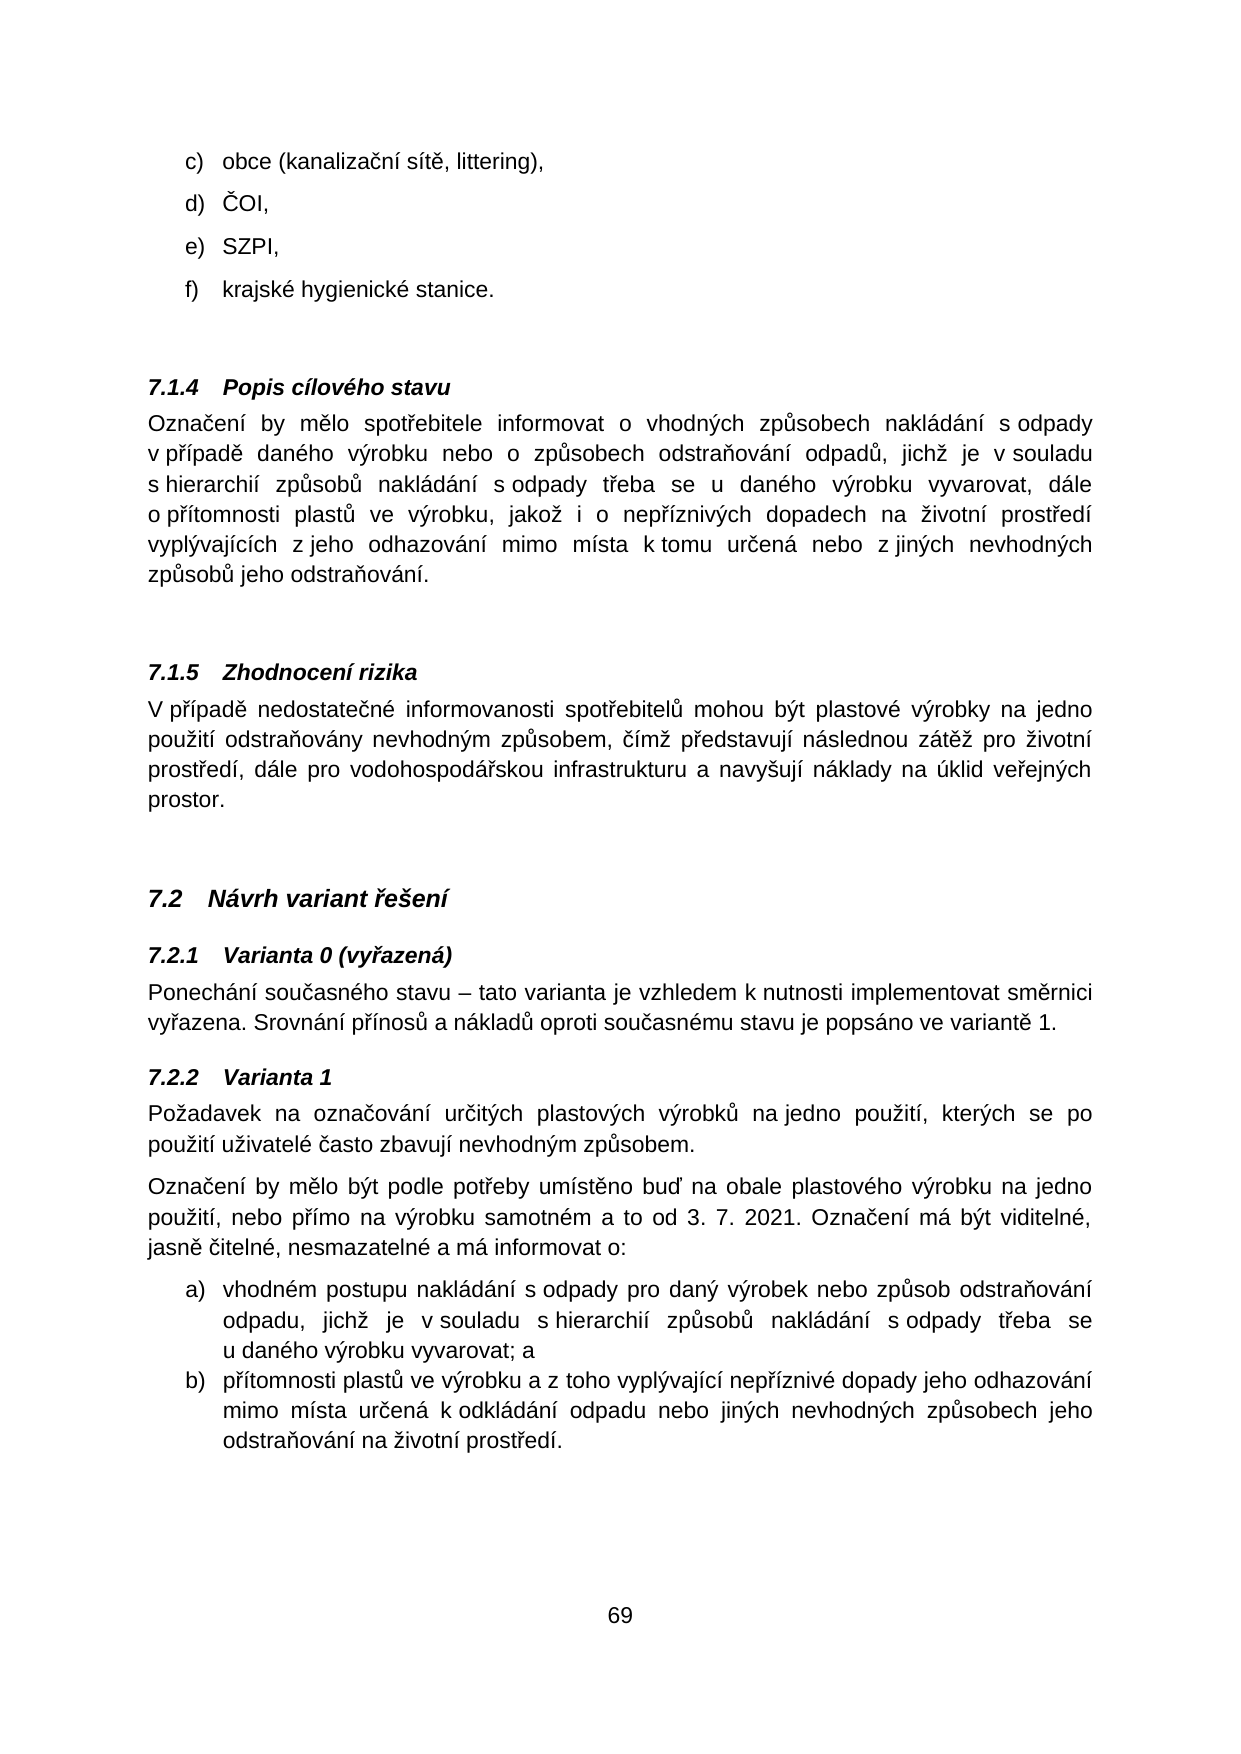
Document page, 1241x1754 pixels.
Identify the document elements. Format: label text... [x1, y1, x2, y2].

list ČOI, [185, 190, 1093, 217]
subtitle Varianta 1 [148, 1064, 1093, 1090]
subtitle Návrh variant řešení [148, 884, 1093, 913]
list SZPI, [185, 233, 1093, 259]
text V případě nedostatečné informovanosti spotřebitelů mohou být plastové výrobky na jedno použití odstraňovány nevhodným způsobem, čímž představují následnou zátěž pro životní prostředí, dále pro vodohospodářskou infrastrukturu a navyšují náklady na úklid veřejných prostor. [148, 696, 1093, 812]
list krajské hygienické stanice. [185, 276, 1093, 302]
text Požadavek na označování určitých plastových výrobků na jedno použití, kterých se po použití uživatelé často zbavují nevhodným způsobem. [148, 1100, 1093, 1157]
list obce (kanalizační sítě, littering), [185, 148, 1093, 174]
list vhodném postupu nakládání s odpady pro daný výrobek nebo způsob odstraňování odpadu, jichž je v souladu s hierarchií způsobů nakládání s odpady třeba se u daného výrobku vyvarovat; a [185, 1276, 1093, 1363]
subtitle Varianta 0 (vyřazená) [148, 942, 1093, 968]
subtitle Popis cílového stavu [148, 374, 1093, 400]
list přítomnosti plastů ve výrobku a z toho vyplývající nepříznivé dopady jeho odhazování mimo místa určená k odkládání odpadu nebo jiných nevhodných způsobech jeho odstraňování na životní prostředí. [185, 1367, 1093, 1454]
subtitle Zhodnocení rizika [148, 659, 1093, 685]
text Označení by mělo být podle potřeby umístěno buď na obale plastového výrobku na jedno použití, nebo přímo na výrobku samotném a to od 3. 7. 2021. Označení má být viditelné, jasně čitelné, nesmazatelné a má informovat o: [148, 1173, 1093, 1260]
text Označení by mělo spotřebitele informovat o vhodných způsobech nakládání s odpady v případě daného výrobku nebo o způsobech odstraňování odpadů, jichž je v souladu s hierarchií způsobů nakládání s odpady třeba se u daného výrobku vyvarovat, dále o přítomnosti plastů ve výrobku, jakož i o nepříznivých dopadech na životní prostředí vyplývajících z jeho odhazování mimo místa k tomu určená nebo z jiných nevhodných způsobů jeho odstraňování. [148, 410, 1093, 587]
text Ponechání současného stavu – tato varianta je vzhledem k nutnosti implementovat směrnici vyřazena. Srovnání přínosů a nákladů oproti současnému stavu je popsáno ve variantě 1. [148, 978, 1093, 1035]
